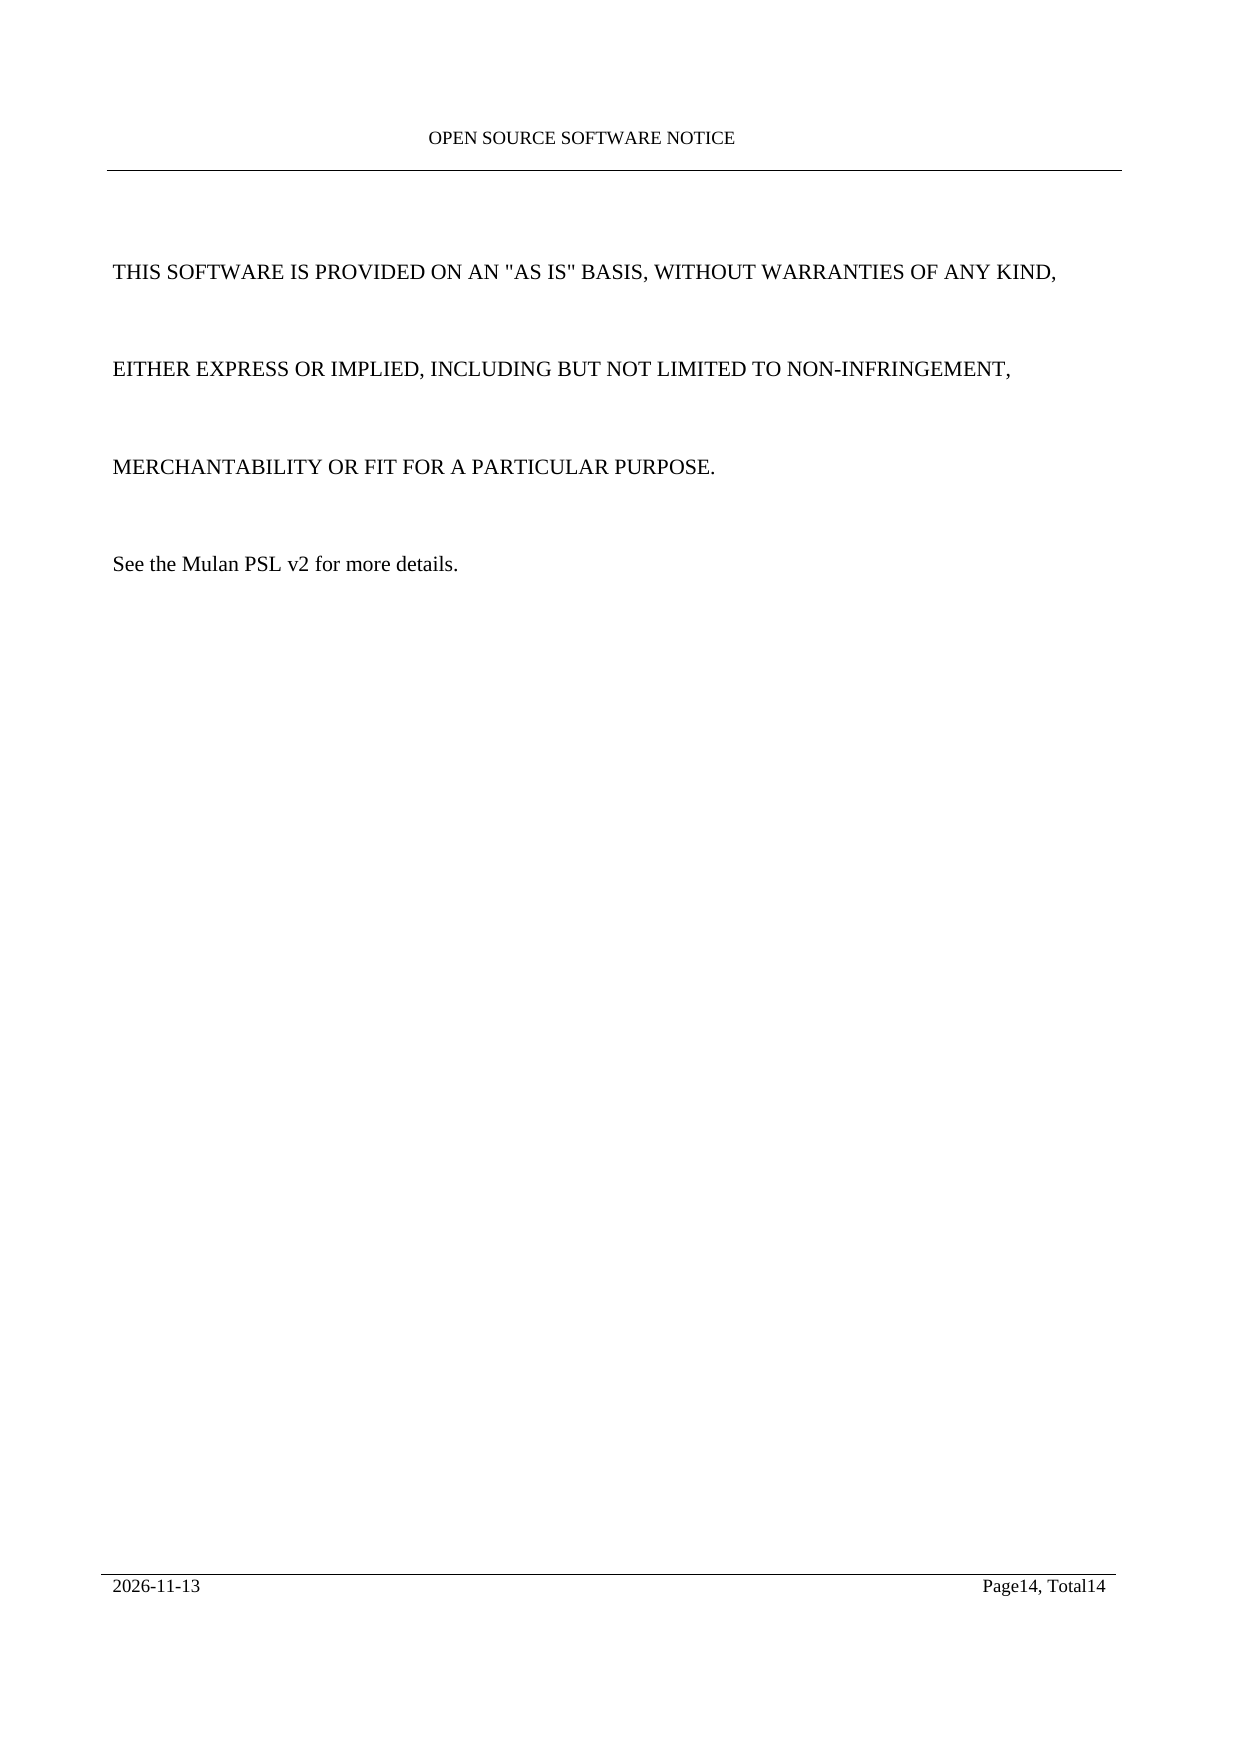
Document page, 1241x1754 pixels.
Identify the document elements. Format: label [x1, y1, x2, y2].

text [112, 206, 1128, 580]
